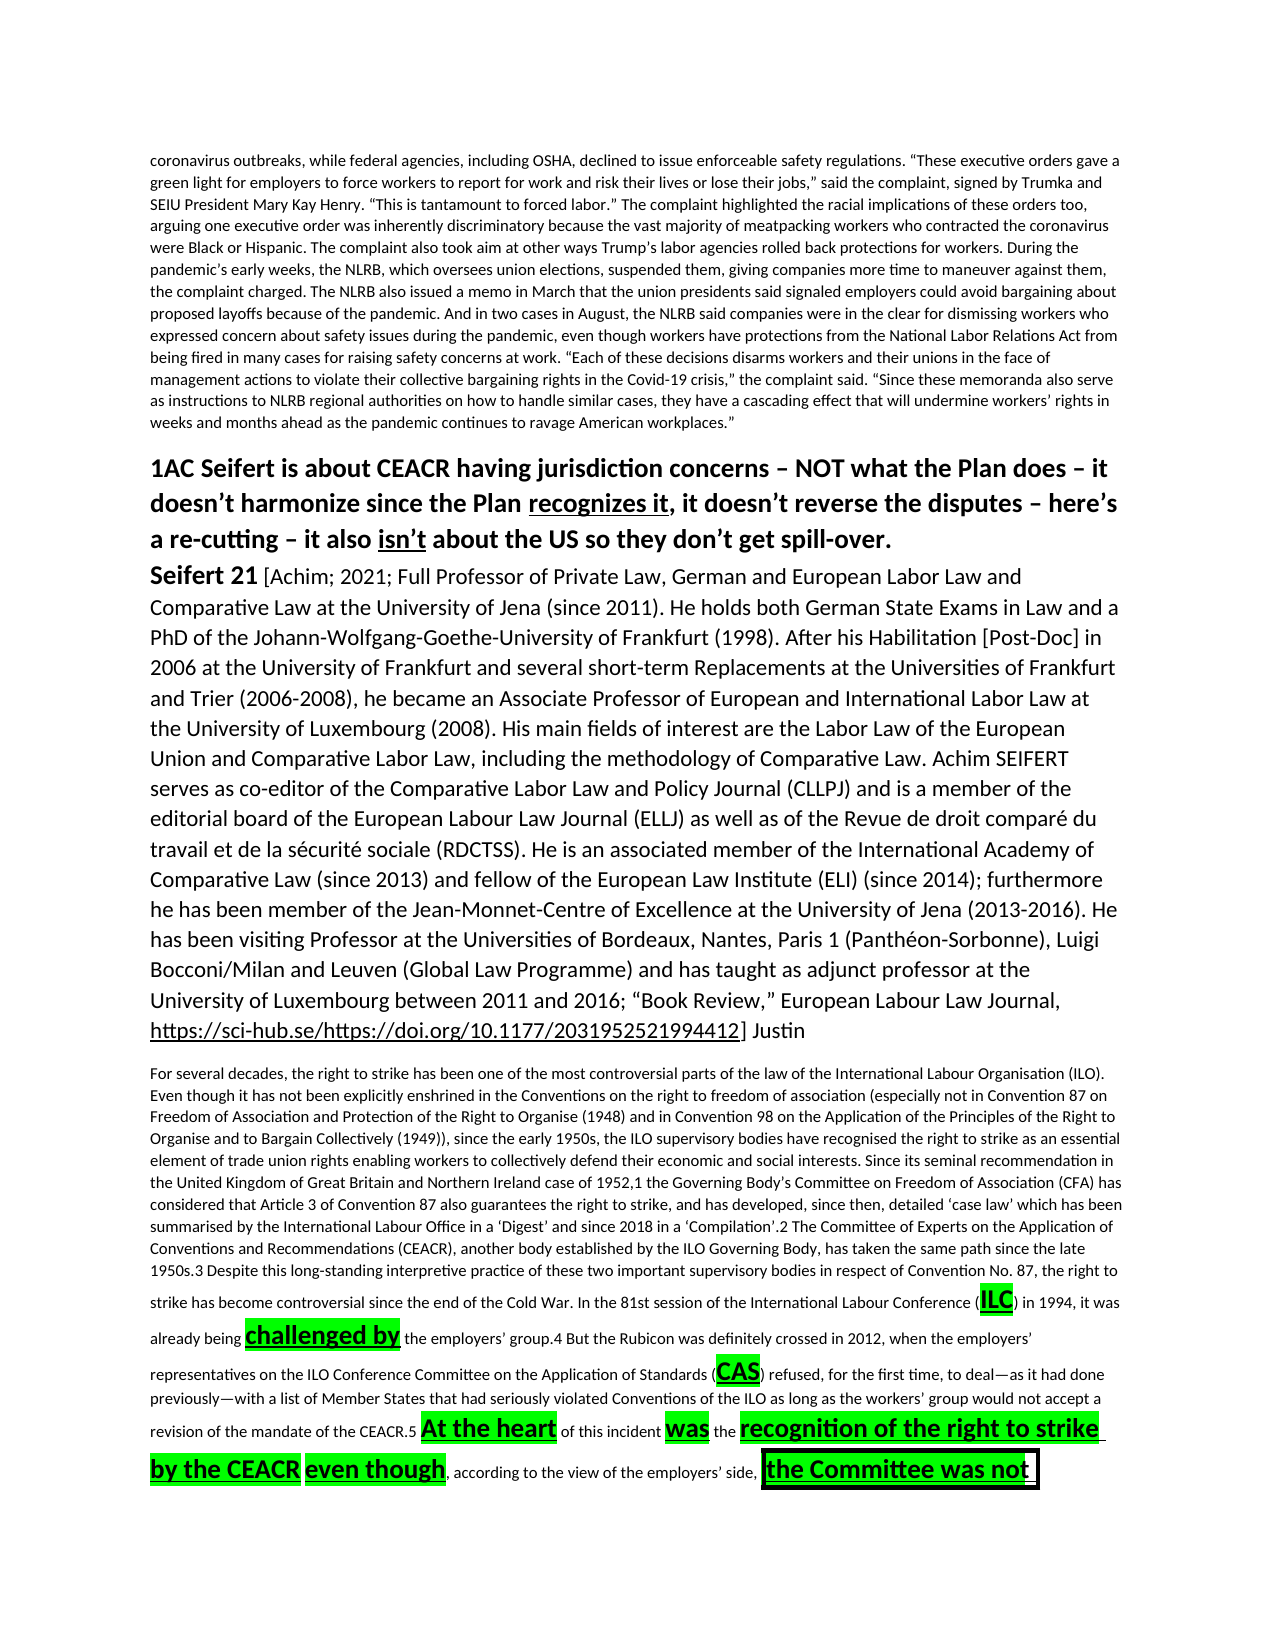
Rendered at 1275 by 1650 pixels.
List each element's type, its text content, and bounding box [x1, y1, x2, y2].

subtitle 1AC Seifert is about CEACR having jurisdiction concerns – NOT what the Plan does – it doesn’t harmonize since the Plan recognizes it, it doesn’t reverse the disputes – here’s a re-cutting – it also isn’t about the US so they don’t get spill-over. [150, 451, 1125, 555]
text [150, 150, 1125, 433]
text Seifert 21 [Achim; 2021; Full Professor of Private Law, German and European Labor Law and Comparative Law at the University of Jena (since 2011). He holds both German State Exams in Law and a PhD of the Johann-Wolfgang-Goethe-University of Frankfurt (1998). After his Habilitation [Post-Doc] in 2006 at the University of Frankfurt and several short-term Replacements at the Universities of Frankfurt and Trier (2006-2008), he became an Associate Professor of European and International Labor Law at the University of Luxembourg (2008). His main fields of interest are the Labor Law of the European Union and Comparative Labor Law, including the methodology of Comparative Law. Achim SEIFERT serves as co-editor of the Comparative Labor Law and Policy Journal (CLLPJ) and is a member of the editorial board of the European Labour Law Journal (ELLJ) as well as of the Revue de droit comparé du travail et de la sécurité sociale (RDCTSS). He is an associated member of the International Academy of Comparative Law (since 2013) and fellow of the European Law Institute (ELI) (since 2014); furthermore he has been member of the Jean-Monnet-Centre of Excellence at the University of Jena (2013-2016). He has been visiting Professor at the Universities of Bordeaux, Nantes, Paris 1 (Panthéon-Sorbonne), Luigi Bocconi/Milan and Leuven (Global Law Programme) and has taught as adjunct professor at the University of Luxembourg between 2011 and 2016; “Book Review,” European Labour Law Journal, https://sci-hub.se/https://doi.org/10.1177/2031952521994412] Justin [150, 558, 1125, 1044]
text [150, 1063, 1125, 1490]
